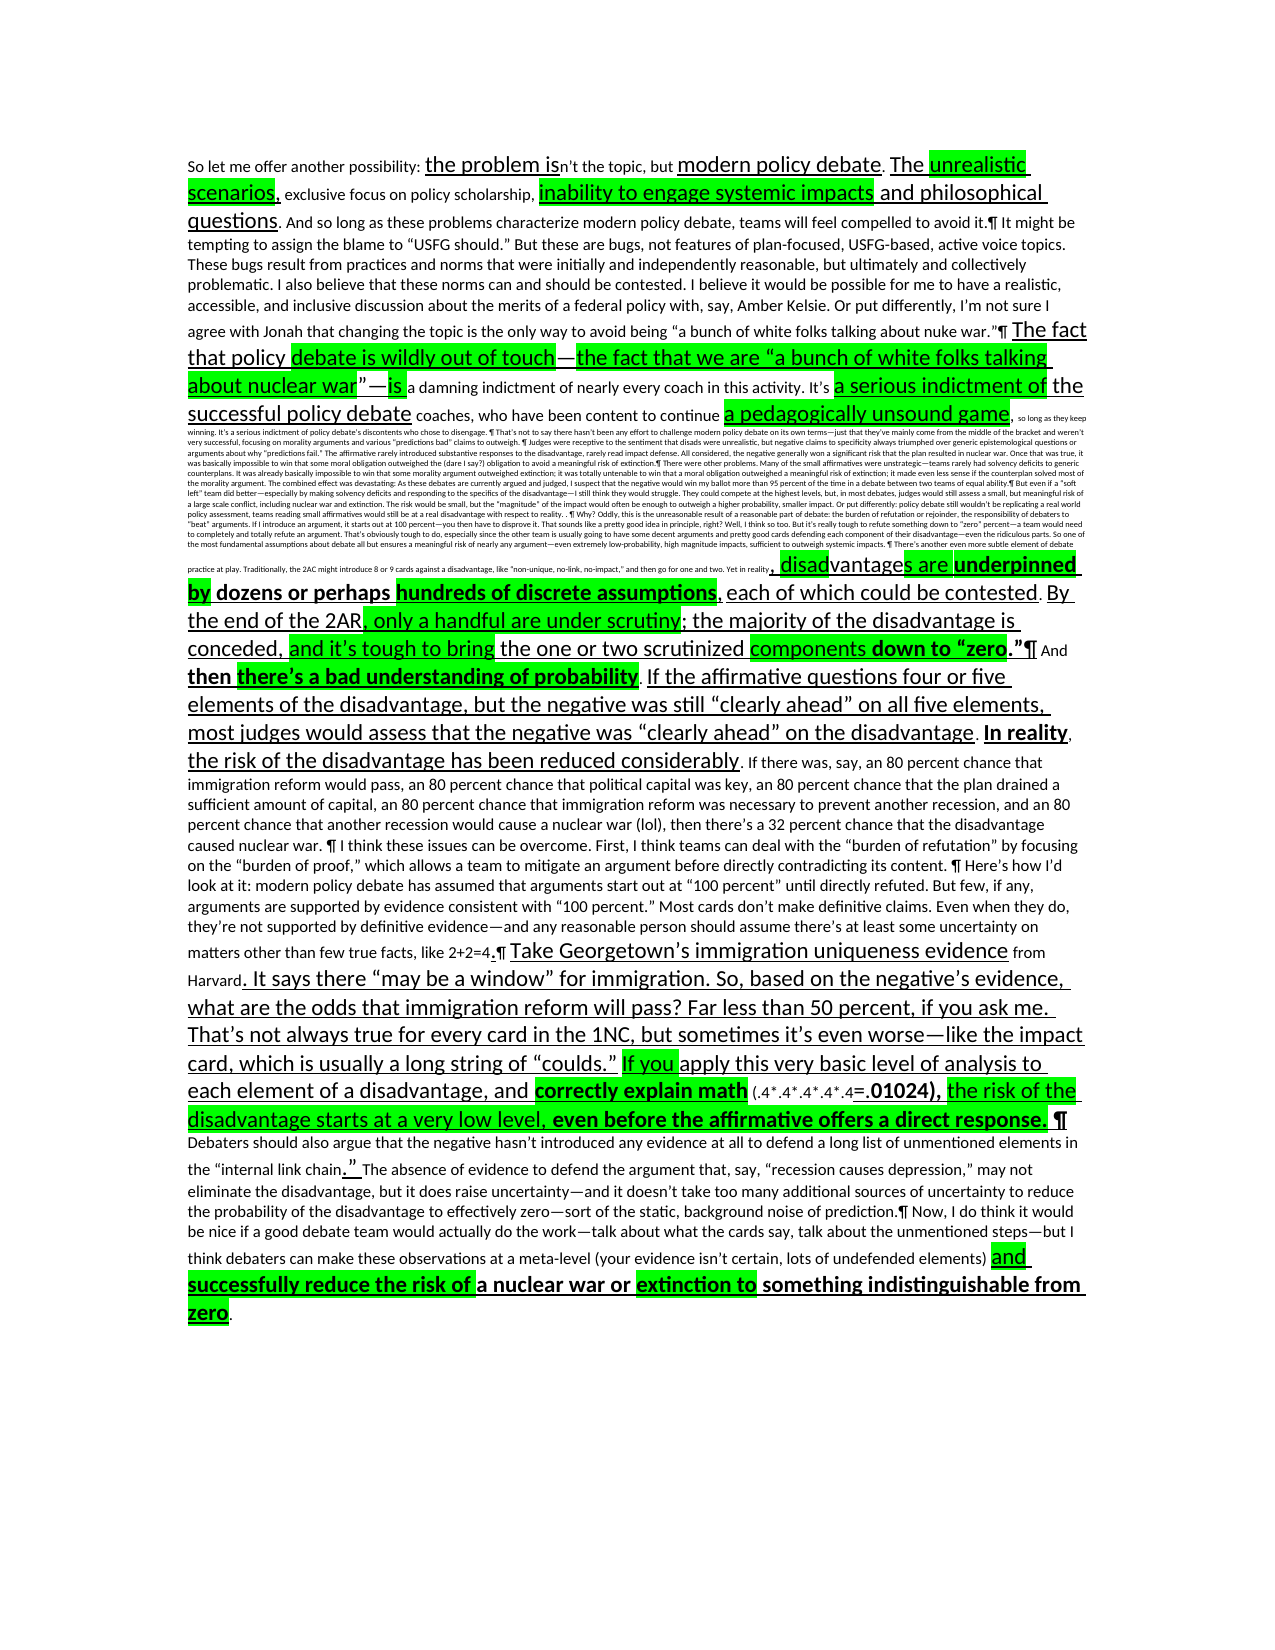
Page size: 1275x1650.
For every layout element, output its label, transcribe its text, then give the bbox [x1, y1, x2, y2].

text So let me offer another possibility: the problem isn’t the topic, but modern policy debate. The unrealistic scenarios, exclusive focus on policy scholarship, inability to engage systemic impacts and philosophical questions. And so long as these problems characterize modern policy debate, teams will feel compelled to avoid it.¶ It might be tempting to assign the blame to “USFG should.” But these are bugs, not features of plan-focused, USFG-based, active voice topics. These bugs result from practices and norms that were initially and independently reasonable, but ultimately and collectively problematic. I also believe that these norms can and should be contested. I believe it would be possible for me to have a realistic, accessible, and inclusive discussion about the merits of a federal policy with, say, Amber Kelsie. Or put differently, I’m not sure I agree with Jonah that changing the topic is the only way to avoid being “a bunch of white folks talking about nuke war.”¶ The fact that policy debate is wildly out of touch—the fact that we are “a bunch of white folks talking about nuclear war”—is a damning indictment of nearly every coach in this activity. It’s a serious indictment of the successful policy debate coaches, who have been content to continue a pedagogically unsound game, so long as they keep winning. It’s a serious indictment of policy debate’s discontents who chose to disengage. ¶ That’s not to say there hasn’t been any effort to challenge modern policy debate on its own terms—just that they’ve mainly come from the middle of the bracket and weren’t very successful, focusing on morality arguments and various “predictions bad” claims to outweigh. ¶ Judges were receptive to the sentiment that disads were unrealistic, but negative claims to specificity always triumphed over generic epistemological questions or arguments about why “predictions fail.” The affirmative rarely introduced substantive responses to the disadvantage, rarely read impact defense. All considered, the negative generally won a significant risk that the plan resulted in nuclear war. Once that was true, it was basically impossible to win that some moral obligation outweighed the (dare I say?) obligation to avoid a meaningful risk of extinction.¶ There were other problems. Many of the small affirmatives were unstrategic—teams rarely had solvency deficits to generic counterplans. It was already basically impossible to win that some morality argument outweighed extinction; it was totally untenable to win that a moral obligation outweighed a meaningful risk of extinction; it made even less sense if the counterplan solved most of the morality argument. The combined effect was devastating: As these debates are currently argued and judged, I suspect that the negative would win my ballot more than 95 percent of the time in a debate between two teams of equal ability.¶ But even if a “soft left” team did better—especially by making solvency deficits and responding to the specifics of the disadvantage—I still think they would struggle. They could compete at the highest levels, but, in most debates, judges would still assess a small, but meaningful risk of a large scale conflict, including nuclear war and extinction. The risk would be small, but the “magnitude” of the impact would often be enough to outweigh a higher probability, smaller impact. Or put differently: policy debate still wouldn’t be replicating a real world policy assessment, teams reading small affirmatives would still be at a real disadvantage with respect to reality. . ¶ Why? Oddly, this is the unreasonable result of a reasonable part of debate: the burden of refutation or rejoinder, the responsibility of debaters to “beat” arguments. If I introduce an argument, it starts out at 100 percent—you then have to disprove it. That sounds like a pretty good idea in principle, right? Well, I think so too. But it’s really tough to refute something down to “zero” percent—a team would need to completely and totally refute an argument. That’s obviously tough to do, especially since the other team is usually going to have some decent arguments and pretty good cards defending each component of their disadvantage—even the ridiculous parts. So one of the most fundamental assumptions about debate all but ensures a meaningful risk of nearly any argument—even extremely low-probability, high magnitude impacts, sufficient to outweigh systemic impacts. ¶ There’s another even more subtle element of debate practice at play. Traditionally, the 2AC might introduce 8 or 9 cards against a disadvantage, like “non-unique, no-link, no-impact,” and then go for one and two. Yet in reality, disadvantages are underpinned by dozens or perhaps hundreds of discrete assumptions, each of which could be contested. By the end of the 2AR, only a handful are under scrutiny; the majority of the disadvantage is conceded, and it’s tough to bring the one or two scrutinized components down to “zero.”¶ And then there’s a bad understanding of probability. If the affirmative questions four or five elements of the disadvantage, but the negative was still “clearly ahead” on all five elements, most judges would assess that the negative was “clearly ahead” on the disadvantage. In reality, the risk of the disadvantage has been reduced considerably. If there was, say, an 80 percent chance that immigration reform would pass, an 80 percent chance that political capital was key, an 80 percent chance that the plan drained a sufficient amount of capital, an 80 percent chance that immigration reform was necessary to prevent another recession, and an 80 percent chance that another recession would cause a nuclear war (lol), then there’s a 32 percent chance that the disadvantage caused nuclear war. ¶ I think these issues can be overcome. First, I think teams can deal with the “burden of refutation” by focusing on the “burden of proof,” which allows a team to mitigate an argument before directly contradicting its content. ¶ Here’s how I’d look at it: modern policy debate has assumed that arguments start out at “100 percent” until directly refuted. But few, if any, arguments are supported by evidence consistent with “100 percent.” Most cards don’t make definitive claims. Even when they do, they’re not supported by definitive evidence—and any reasonable person should assume there’s at least some uncertainty on matters other than few true facts, like 2+2=4.¶ Take Georgetown’s immigration uniqueness evidence from Harvard. It says there “may be a window” for immigration. So, based on the negative’s evidence, what are the odds that immigration reform will pass? Far less than 50 percent, if you ask me. That’s not always true for every card in the 1NC, but sometimes it’s even worse—like the impact card, which is usually a long string of “coulds.” If you apply this very basic level of analysis to each element of a disadvantage, and correctly explain math (.4*.4*.4*.4*.4=.01024), the risk of the disadvantage starts at a very low level, even before the affirmative offers a direct response. ¶ Debaters should also argue that the negative hasn’t introduced any evidence at all to defend a long list of unmentioned elements in the “internal link chain.” The absence of evidence to defend the argument that, say, “recession causes depression,” may not eliminate the disadvantage, but it does raise uncertainty—and it doesn’t take too many additional sources of uncertainty to reduce the probability of the disadvantage to effectively zero—sort of the static, background noise of prediction.¶ Now, I do think it would be nice if a good debate team would actually do the work—talk about what the cards say, talk about the unmentioned steps—but I think debaters can make these observations at a meta-level (your evidence isn’t certain, lots of undefended elements) and successfully reduce the risk of a nuclear war or extinction to something indistinguishable from zero. [187, 150, 1087, 1326]
